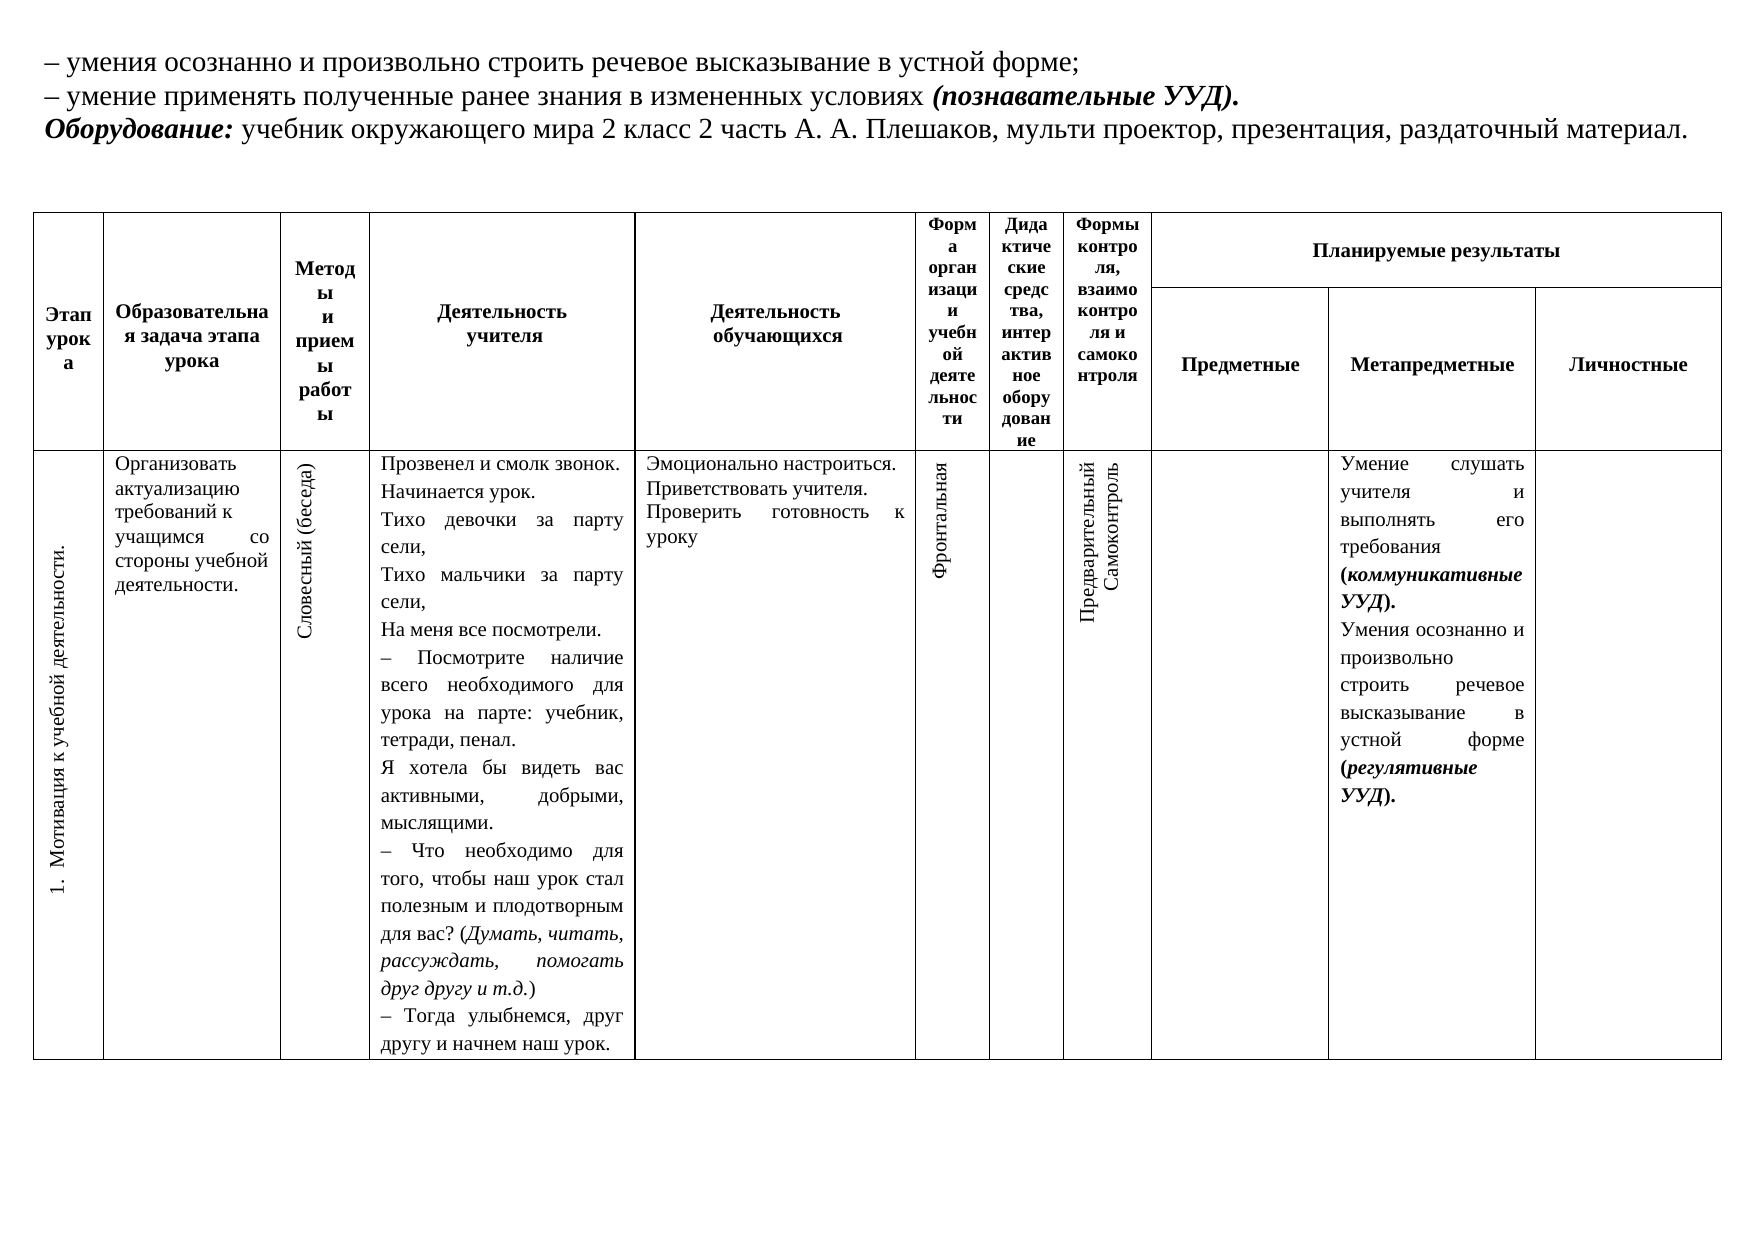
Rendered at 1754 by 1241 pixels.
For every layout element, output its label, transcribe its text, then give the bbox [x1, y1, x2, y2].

table_cell Предварительный Самоконтроль [1064, 451, 1151, 1059]
table_cell [1536, 451, 1721, 1059]
table_cell Эмоционально настроиться. Приветствовать учителя. Проверить готовность к уроку [636, 451, 915, 1059]
table_cell Метапредметные [1329, 288, 1535, 450]
table_cell [990, 451, 1063, 1059]
table_cell Организовать актуализацию требований к учащимся со стороны учебной деятельности. [104, 451, 280, 1059]
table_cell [1329, 451, 1535, 1059]
table_header Формы контроля, взаимоконтроля и самоконтроля [1064, 213, 1151, 450]
text – умения осознанно и произвольно строить речевое высказывание в устной форме; [44, 44, 1713, 78]
table_header Деятельность обучающихся [636, 213, 915, 450]
table_cell Фронтальная [916, 451, 989, 1059]
table_header Методы и приемы работы [281, 213, 369, 450]
table_cell Словесный (беседа) [281, 451, 369, 1059]
table_header Этап урока [34, 213, 103, 450]
table_cell [1152, 451, 1328, 1059]
table_header Деятельность учителя [370, 213, 634, 450]
table_cell Личностные [1536, 288, 1721, 450]
table_cell Предметные [1152, 288, 1328, 450]
text Оборудование: учебник окружающего мира 2 класс 2 часть А. А. Плешаков, мульти проектор, презентация, раздаточный материал. [44, 111, 1713, 145]
table_header Дидактические средства, интерактивное оборудование [990, 213, 1063, 450]
table_header Планируемые результаты [1152, 213, 1721, 287]
table_cell 1. Мотивация к учебной деятельности. [34, 451, 103, 1059]
text – умение применять полученные ранее знания в измененных условиях (познавательные УУД). [44, 78, 1713, 111]
table_header Форма организации учебной деятельности [916, 213, 989, 450]
table_cell Прозвенел и смолк звонок. Начинается урок. Тихо девочки за парту сели, Тихо мальчики за парту сели, На меня все посмотрели. – Посмотрите наличие всего необходимого для урока на парте: учебник, тетради, пенал. Я хотела бы видеть вас активными, добрыми, мыслящими. – Что необходимо для того, чтобы наш урок стал полезным и плодотворным для вас? (Думать, читать, рассуждать, помогать друг другу и т.д.) – Тогда улыбнемся, друг другу и начнем наш урок. [370, 451, 634, 1059]
table_header Образовательная задача этапа урока [104, 213, 280, 450]
